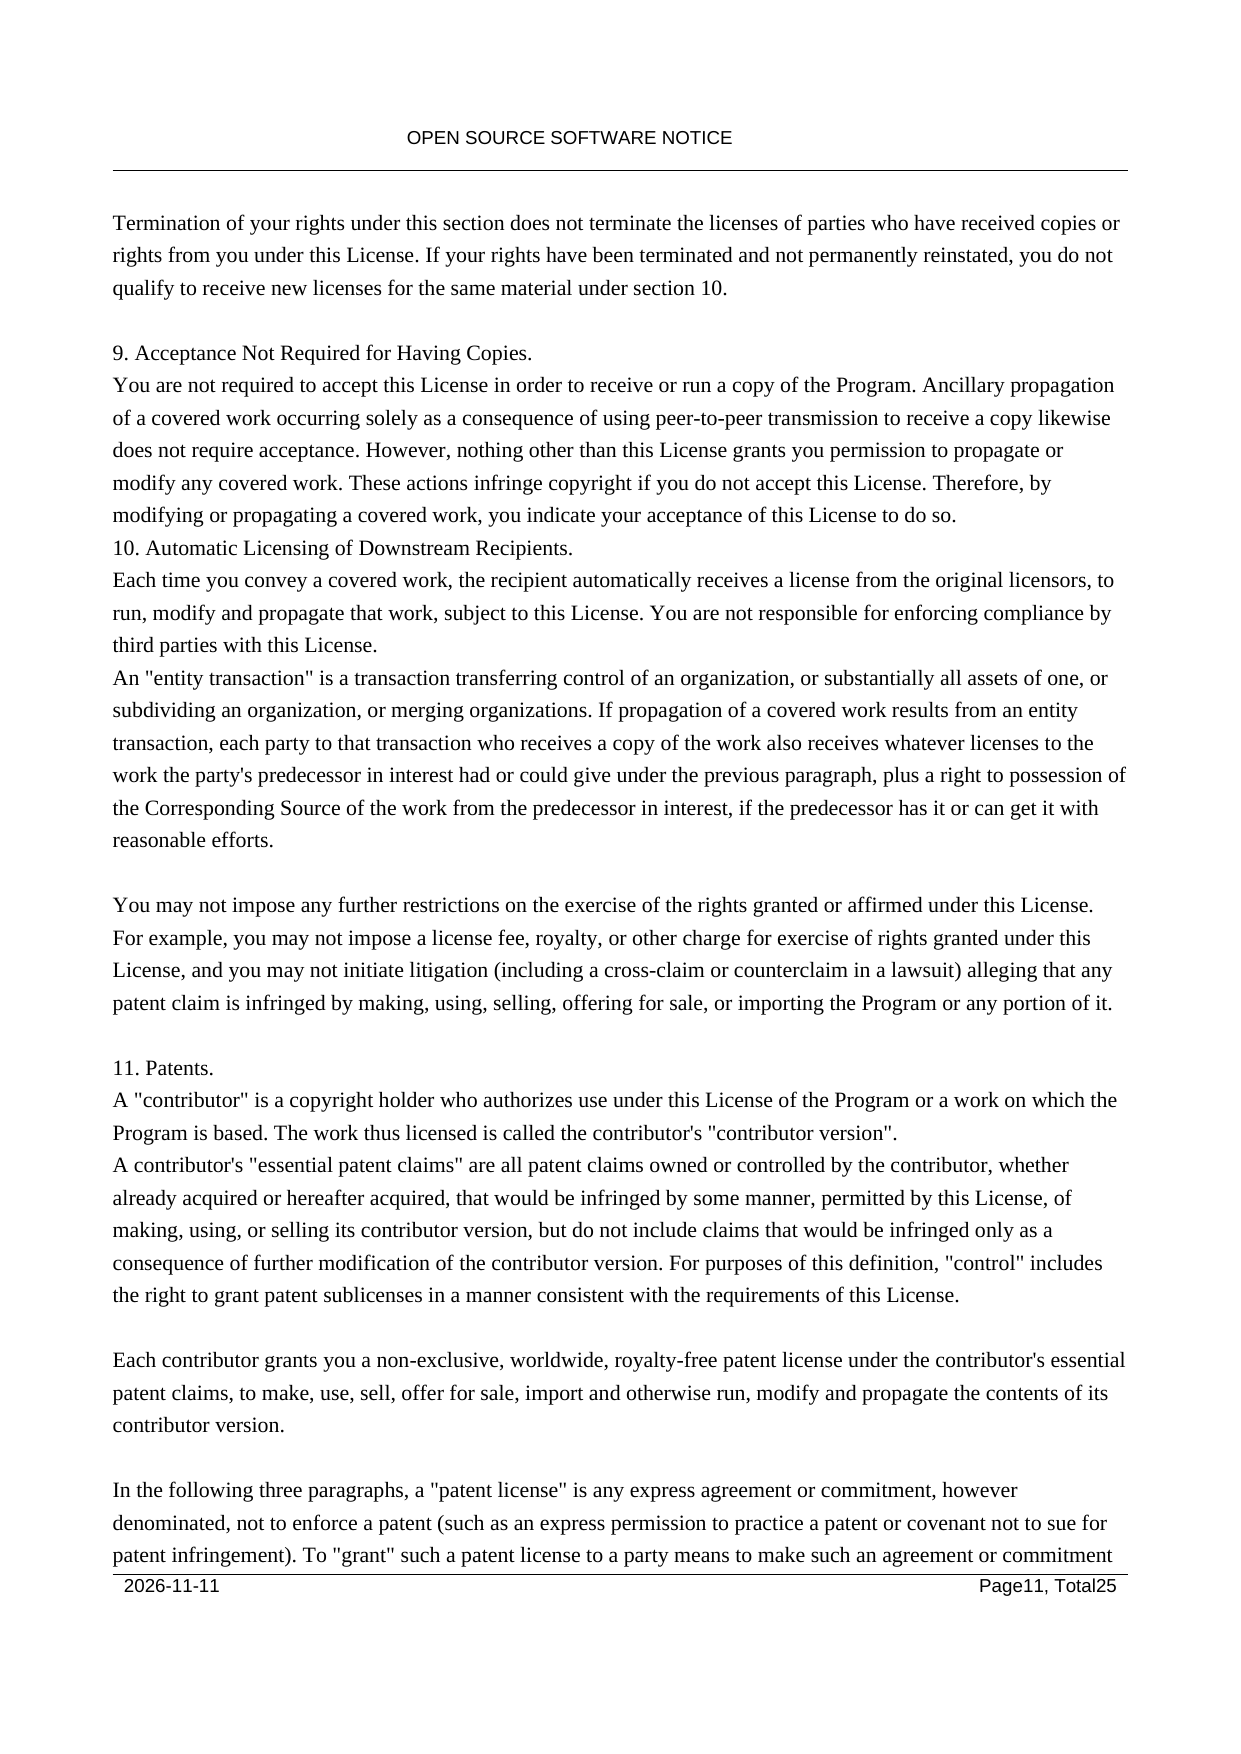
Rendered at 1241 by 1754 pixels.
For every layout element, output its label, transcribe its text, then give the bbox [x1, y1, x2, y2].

text 9. Acceptance Not Required for Having Copies. [112, 336, 1128, 369]
text An "entity transaction" is a transaction transferring control of an organization, or substantially all assets of one, or subdividing an organization, or merging organizations. If propagation of a covered work results from an entity transaction, each party to that transaction who receives a copy of the work also receives whatever licenses to the work the party's predecessor in interest had or could give under the previous paragraph, plus a right to possession of the Corresponding Source of the work from the predecessor in interest, if the predecessor has it or can get it with reasonable efforts. [112, 661, 1128, 856]
text Termination of your rights under this section does not terminate the licenses of parties who have received copies or rights from you under this License. If your rights have been terminated and not permanently reinstated, you do not qualify to receive new licenses for the same material under section 10. [112, 206, 1128, 304]
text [112, 1474, 1128, 1571]
text 10. Automatic Licensing of Downstream Recipients. [112, 531, 1128, 564]
text You may not impose any further restrictions on the exercise of the rights granted or affirmed under this License. For example, you may not impose a license fee, royalty, or other charge for exercise of rights granted under this License, and you may not initiate litigation (including a cross-claim or counterclaim in a lawsuit) alleging that any patent claim is infringed by making, using, selling, offering for sale, or importing the Program or any portion of it. [112, 889, 1128, 1019]
text 11. Patents. [112, 1051, 1128, 1084]
text Each time you convey a covered work, the recipient automatically receives a license from the original licensors, to run, modify and propagate that work, subject to this License. You are not responsible for enforcing compliance by third parties with this License. [112, 564, 1128, 661]
text A contributor's "essential patent claims" are all patent claims owned or controlled by the contributor, whether already acquired or hereafter acquired, that would be infringed by some manner, permitted by this License, of making, using, or selling its contributor version, but do not include claims that would be infringed only as a consequence of further modification of the contributor version. For purposes of this definition, "control" includes the right to grant patent sublicenses in a manner consistent with the requirements of this License. [112, 1149, 1128, 1311]
text A "contributor" is a copyright holder who authorizes use under this License of the Program or a work on which the Program is based. The work thus licensed is called the contributor's "contributor version". [112, 1084, 1128, 1149]
text Each contributor grants you a non-exclusive, worldwide, royalty-free patent license under the contributor's essential patent claims, to make, use, sell, offer for sale, import and otherwise run, modify and propagate the contents of its contributor version. [112, 1344, 1128, 1441]
text You are not required to accept this License in order to receive or run a copy of the Program. Ancillary propagation of a covered work occurring solely as a consequence of using peer-to-peer transmission to receive a copy likewise does not require acceptance. However, nothing other than this License grants you permission to propagate or modify any covered work. These actions infringe copyright if you do not accept this License. Therefore, by modifying or propagating a covered work, you indicate your acceptance of this License to do so. [112, 369, 1128, 531]
